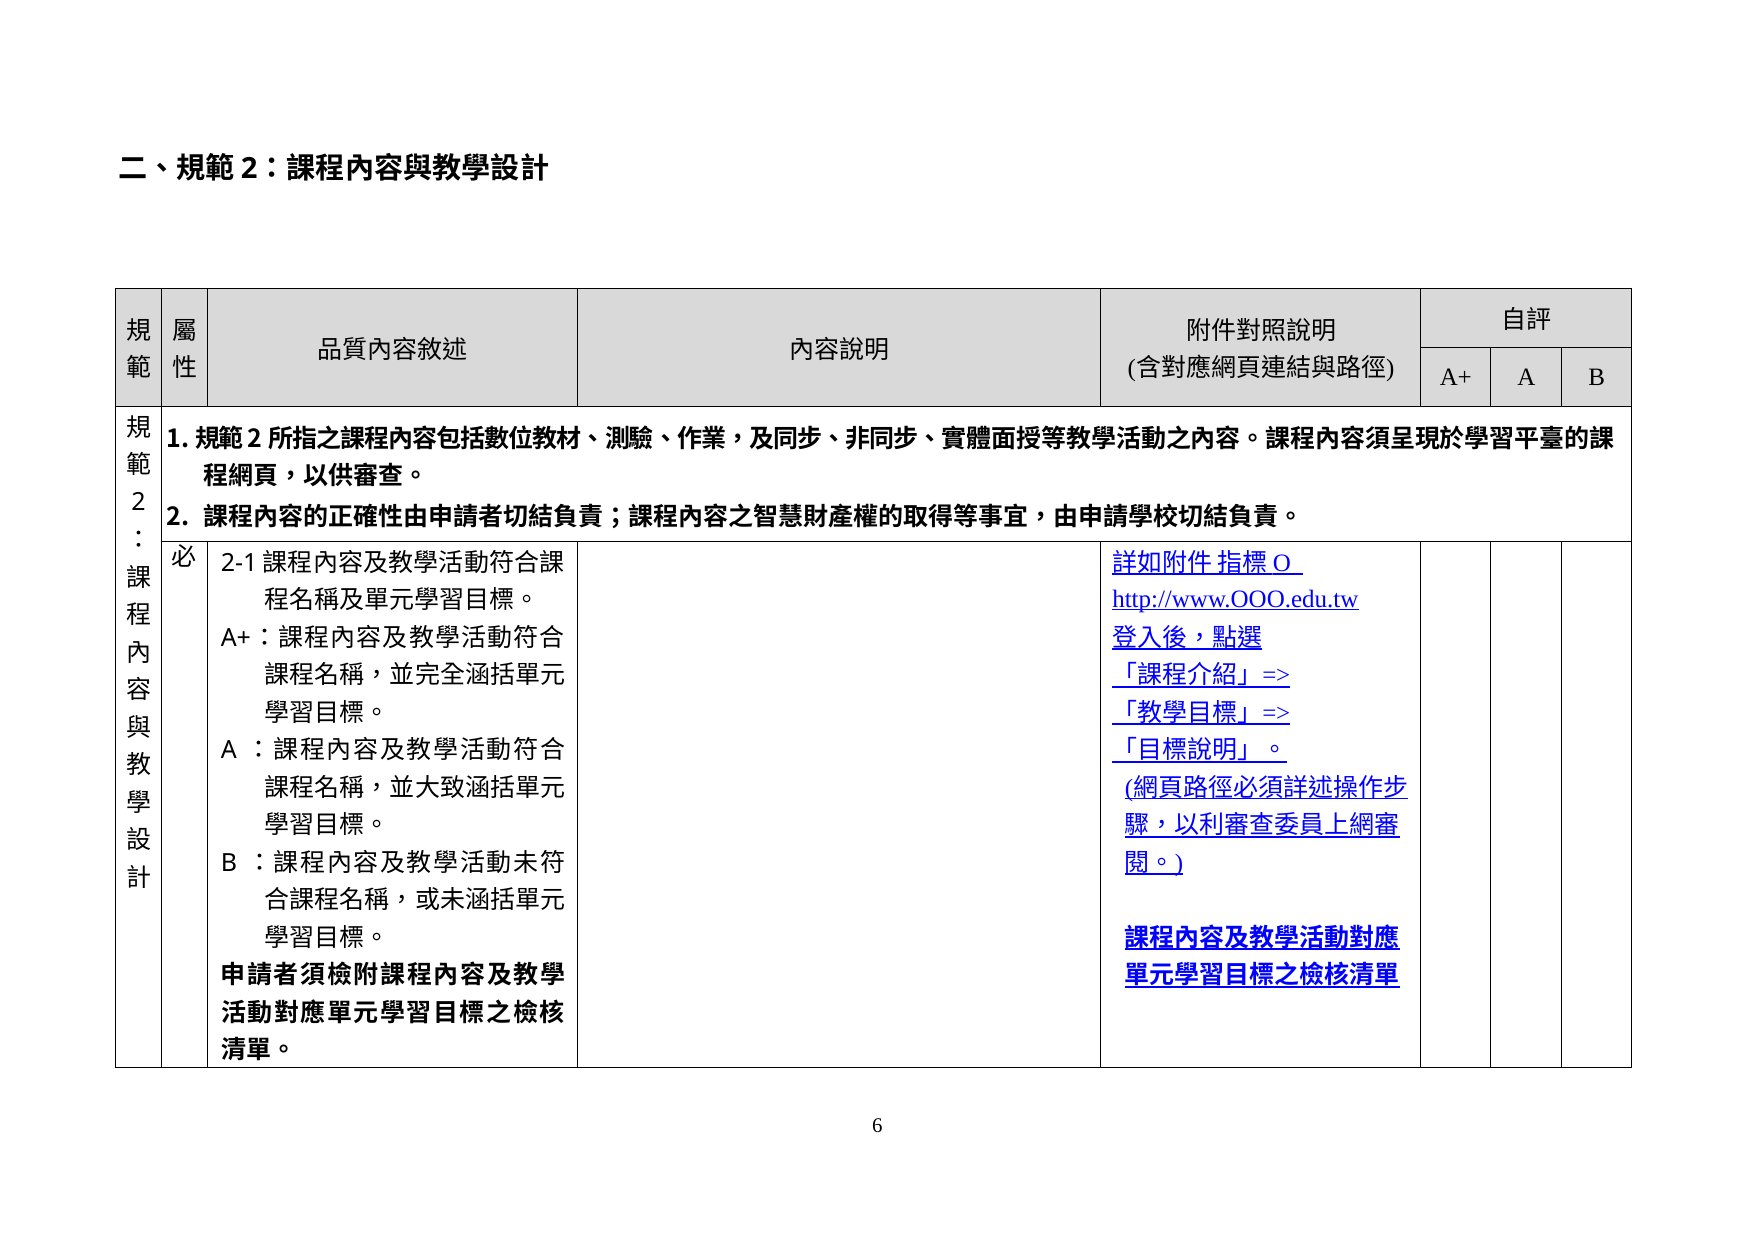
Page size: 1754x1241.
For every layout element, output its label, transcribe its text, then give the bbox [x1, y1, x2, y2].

table_header 附件對照說明 (含對應網頁連結與路徑) [1101, 289, 1420, 406]
table_cell [1562, 542, 1631, 1067]
table_cell 必 [162, 542, 207, 1067]
table_cell B [1562, 348, 1631, 406]
table_cell 1. 規範 2 所指之課程內容包括數位教材、測驗、作業，及同步、非同步、實體面授等教學活動之內容。課程內容須呈現於學習平臺的課程網頁，以供審查。 2. 課程內容的正確性由申請者切結負責；課程內容之智慧財產權的取得等事宜，由申請學校切結負責。 [162, 407, 1631, 541]
table_header 品質內容敘述 [208, 289, 577, 406]
table_cell A+ [1421, 348, 1490, 406]
table_cell [1421, 542, 1490, 1067]
table_cell 規範 2 ： 課程內容與教學設計 [116, 407, 161, 1067]
table_header 內容說明 [578, 289, 1100, 406]
table_cell 詳如附件 指標O http://www.OOO.edu.tw 登入後，點選 「課程介紹」=> 「教學目標」=> 「目標說明」。 (網頁路徑必須詳述操作步 驟，以利審查委員上網審 閱。) 課程內容及教學活動對應 單元學習目標之檢核清單 [1101, 542, 1420, 1067]
table_header 自評 [1421, 289, 1631, 347]
text 二、規範2：課程內容與教學設計 [118, 128, 1636, 203]
table_cell 2-1課程內容及教學活動符合課程名稱及單元學習目標。 A+：課程內容及教學活動符合課程名稱，並完全涵括單元學習目標。 A ：課程內容及教學活動符合課程名稱，並大致涵括單元學習目標。 B ：課程內容及教學活動未符合課程名稱，或未涵括單元學習目標。 申請者須檢附課程內容及教學活動對應單元學習目標之檢核清單。 [208, 542, 577, 1067]
table_cell [1491, 542, 1561, 1067]
table_cell [578, 542, 1100, 1067]
table_cell A [1491, 348, 1561, 406]
table_header 規範 [116, 289, 161, 406]
table_header 屬性 [162, 289, 207, 406]
